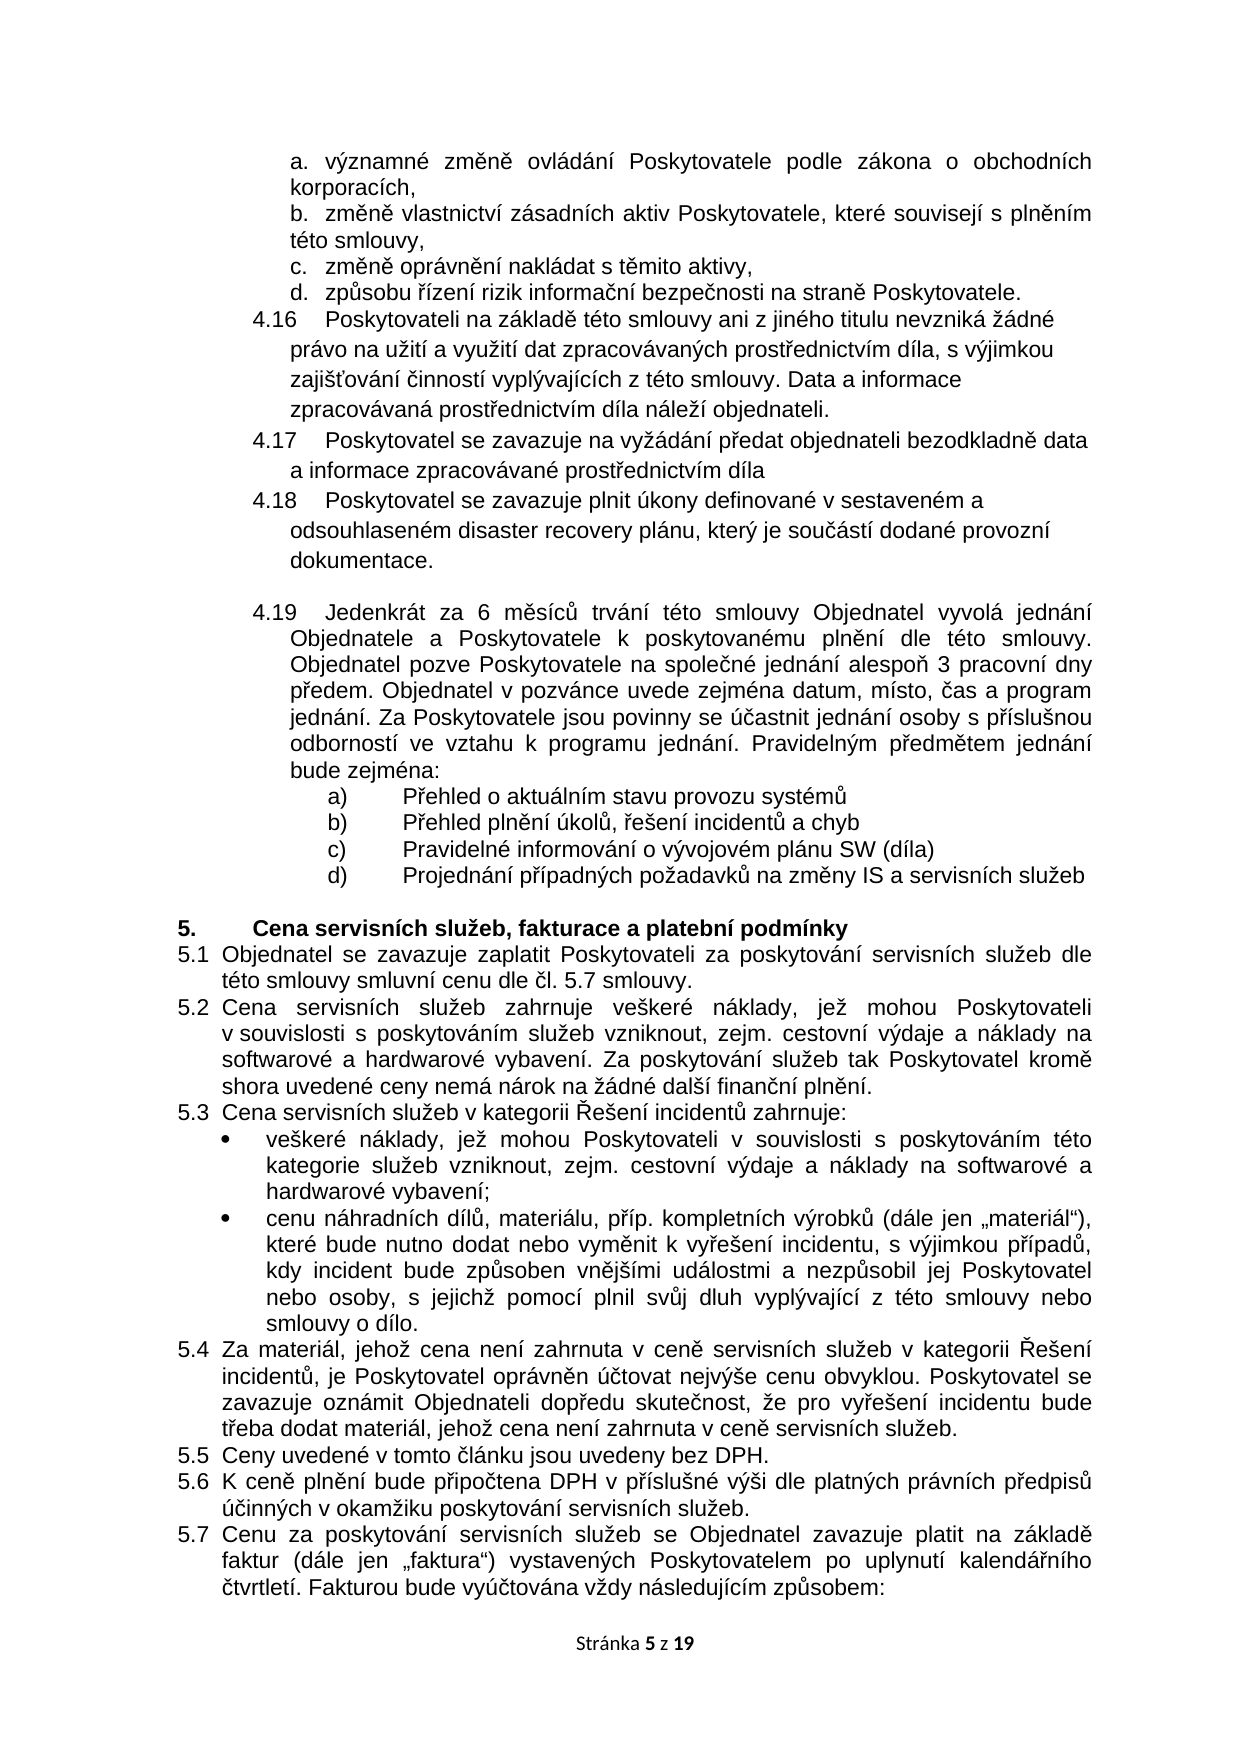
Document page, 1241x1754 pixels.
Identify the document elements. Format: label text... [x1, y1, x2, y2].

list Objednatel se zavazuje zaplatit Poskytovateli za poskytování servisních služeb dle této smlouvy smluvní cenu dle čl. 5.7 smlouvy. [177, 941, 1093, 994]
list Pravidelné informování o vývojovém plánu SW (díla) [327, 836, 1093, 862]
list Ceny uvedené v tomto článku jsou uvedeny bez DPH. [177, 1442, 1093, 1468]
list Cena servisních služeb v kategorii Řešení incidentů zahrnuje: [177, 1099, 1093, 1126]
list Poskytovatel se zavazuje plnit úkony definované v sestaveném a odsouhlaseném disaster recovery plánu, který je součástí dodané provozní dokumentace. [252, 487, 1093, 574]
list Cena servisních služeb, fakturace a platební podmínky [177, 915, 1093, 941]
list Cena servisních služeb zahrnuje veškeré náklady, jež mohou Poskytovateli v souvislosti s poskytováním služeb vzniknout, zejm. cestovní výdaje a náklady na softwarové a hardwarové vybavení. Za poskytování služeb tak Poskytovatel kromě shora uvedené ceny nemá nárok na žádné další finanční plnění. [177, 994, 1093, 1099]
list Přehled o aktuálním stavu provozu systémů [327, 783, 1093, 809]
list Jedenkrát za 6 měsíců trvání této smlouvy Objednatel vyvolá jednání Objednatele a Poskytovatele k poskytovanému plnění dle této smlouvy. Objednatel pozve Poskytovatele na společné jednání alespoň 3 pracovní dny předem. Objednatel v pozvánce uvede zejména datum, místo, čas a program jednání. Za Poskytovatele jsou povinny se účastnit jednání osoby s příslušnou odborností ve vztahu k programu jednání. Pravidelným předmětem jednání bude zejména: [252, 598, 1093, 783]
text c. změně oprávnění nakládat s těmito aktivy, [290, 253, 1093, 279]
text b. změně vlastnictví zásadních aktiv Poskytovatele, které souvisejí s plněním této smlouvy, [290, 200, 1093, 253]
list Poskytovateli na základě této smlouvy ani z jiného titulu nevzniká žádné právo na užití a využití dat zpracovávaných prostřednictvím díla, s výjimkou zajišťování činností vyplývajících z této smlouvy. Data a informace zpracovávaná prostřednictvím díla náleží objednateli. [252, 306, 1093, 423]
list Projednání případných požadavků na změny IS a servisních služeb [327, 862, 1093, 888]
list Cenu za poskytování servisních služeb se Objednatel zavazuje platit na základě faktur (dále jen „faktura“) vystavených Poskytovatelem po uplynutí kalendářního čtvrtletí. Fakturou bude vyúčtována vždy následujícím způsobem: [177, 1521, 1093, 1600]
list Přehled plnění úkolů, řešení incidentů a chyb [327, 809, 1093, 836]
list Poskytovatel se zavazuje na vyžádání předat objednateli bezodkladně data a informace zpracovávané prostřednictvím díla [252, 427, 1093, 483]
list Za materiál, jehož cena není zahrnuta v ceně servisních služeb v kategorii Řešení incidentů, je Poskytovatel oprávněn účtovat nejvýše cenu obvyklou. Poskytovatel se zavazuje oznámit Objednateli dopředu skutečnost, že pro vyřešení incidentu bude třeba dodat materiál, jehož cena není zahrnuta v ceně servisních služeb. [177, 1336, 1093, 1442]
list cenu náhradních dílů, materiálu, příp. kompletních výrobků (dále jen „materiál“), které bude nutno dodat nebo vyměnit k vyřešení incidentu, s výjimkou případů, kdy incident bude způsoben vnějšími událostmi a nezpůsobil jej Poskytovatel nebo osoby, s jejichž pomocí plnil svůj dluh vyplývající z této smlouvy nebo smlouvy o dílo. [221, 1204, 1093, 1336]
text d. způsobu řízení rizik informační bezpečnosti na straně Poskytovatele. [290, 279, 1093, 306]
list veškeré náklady, jež mohou Poskytovateli v souvislosti s poskytováním této kategorie služeb vzniknout, zejm. cestovní výdaje a náklady na softwarové a hardwarové vybavení; [221, 1126, 1093, 1204]
text a. významné změně ovládání Poskytovatele podle zákona o obchodních korporacích, [290, 148, 1093, 200]
list K ceně plnění bude připočtena DPH v příslušné výši dle platných právních předpisů účinných v okamžiku poskytování servisních služeb. [177, 1468, 1093, 1521]
